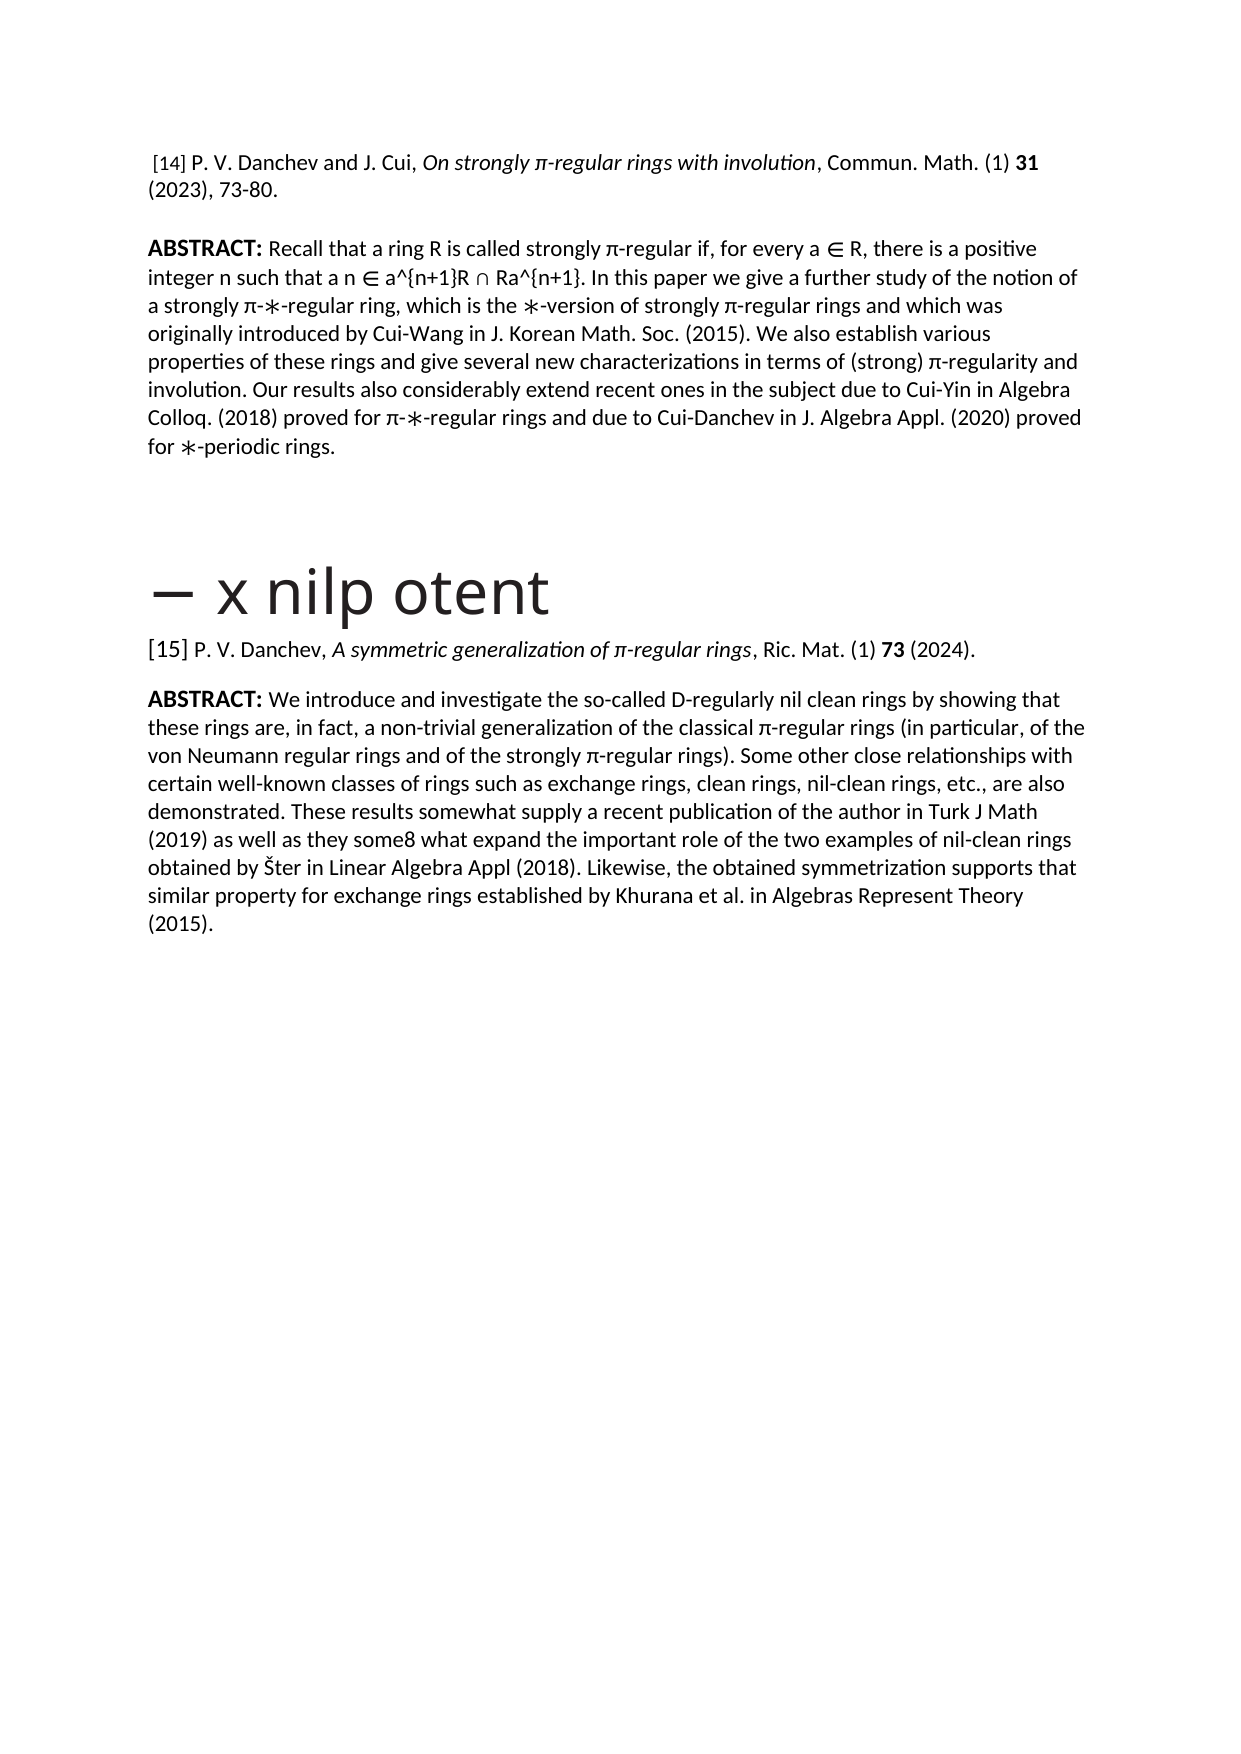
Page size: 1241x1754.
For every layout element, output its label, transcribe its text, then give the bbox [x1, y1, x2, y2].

text Abstract: Recall that a ring R is called strongly π-regular if, for every a ∈ R, there is a positive integer n such that a n ∈ a^{n+1}R ∩ Ra^{n+1}. In this paper we give a further study of the notion of a strongly π-∗-regular ring, which is the ∗-version of strongly π-regular rings and which was originally introduced by Cui-Wang in J. Korean Math. Soc. (2015). We also establish various properties of these rings and give several new characterizations in terms of (strong) π-regularity and involution. Our results also considerably extend recent ones in the subject due to Cui-Yin in Algebra Colloq. (2018) proved for π-∗-regular rings and due to Cui-Danchev in J. Algebra Appl. (2020) proved for ∗-periodic rings. [148, 232, 1093, 460]
text − x nilp otent [148, 548, 1093, 633]
text [14] P. V. Danchev and J. Cui, On strongly π-regular rings with involution, Commun. Math. (1) 31 (2023), 73-80. [148, 148, 1093, 204]
text Abstract: We introduce and investigate the so-called D-regularly nil clean rings by showing that these rings are, in fact, a non-trivial generalization of the classical π-regular rings (in particular, of the von Neumann regular rings and of the strongly π-regular rings). Some other close relationships with certain well-known classes of rings such as exchange rings, clean rings, nil-clean rings, etc., are also demonstrated. These results somewhat supply a recent publication of the author in Turk J Math (2019) as well as they some8 what expand the important role of the two examples of nil-clean rings obtained by Šter in Linear Algebra Appl (2018). Likewise, the obtained symmetrization supports that similar property for exchange rings established by Khurana et al. in Algebras Represent Theory (2015). [148, 683, 1093, 937]
text [15] P. V. Danchev, A symmetric generalization of π-regular rings, Ric. Mat. (1) 73 (2024). [148, 633, 1093, 664]
